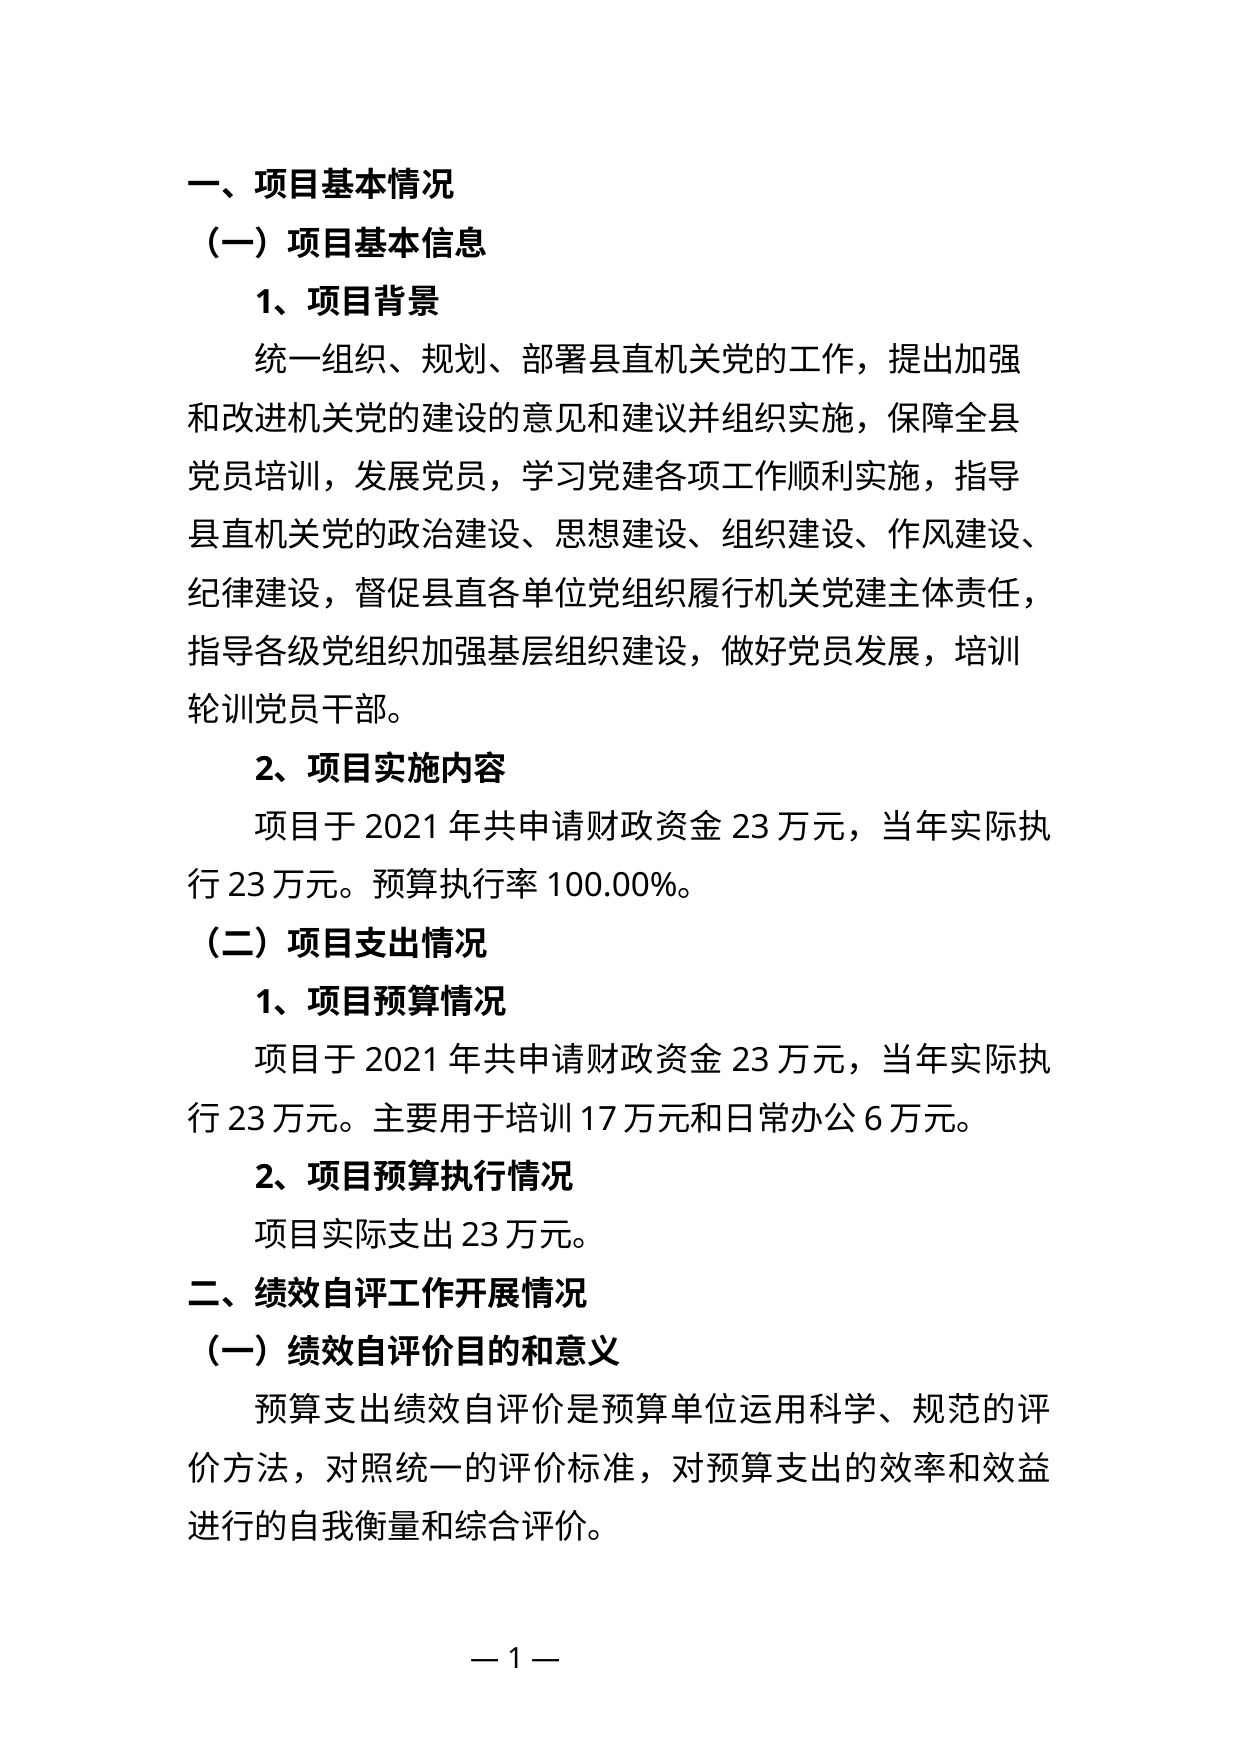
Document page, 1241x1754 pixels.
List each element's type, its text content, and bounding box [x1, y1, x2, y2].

subtitle 1、项目预算情况 [187, 967, 1053, 1025]
subtitle 2、项目预算执行情况 [187, 1142, 1053, 1200]
subtitle 一、项目基本情况 [187, 150, 1053, 208]
subtitle 1、项目背景 [187, 267, 1053, 325]
subtitle （一）绩效自评价目的和意义 [187, 1317, 1053, 1375]
text 项目于2021年共申请财政资金23万元，当年实际执行23万元。预算执行率100.00%。 [187, 792, 1053, 908]
text 项目实际支出23万元。 [187, 1200, 1053, 1258]
subtitle 统一组织、规划、部署县直机关党的工作，提出加强和改进机关党的建设的意见和建议并组织实施，保障全县党员培训，发展党员，学习党建各项工作顺利实施，指导县直机关党的政治建设、思想建设、组织建设、作风建设、纪律建设，督促县直各单位党组织履行机关党建主体责任，指导各级党组织加强基层组织建设，做好党员发展，培训轮训党员干部。 [187, 325, 1053, 733]
text 预算支出绩效自评价是预算单位运用科学、规范的评价方法，对照统一的评价标准，对预算支出的效率和效益进行的自我衡量和综合评价。 [187, 1375, 1053, 1550]
subtitle （一）项目基本信息 [187, 208, 1053, 267]
subtitle 二、绩效自评工作开展情况 [187, 1258, 1053, 1317]
subtitle 2、项目实施内容 [187, 733, 1053, 792]
text 项目于2021年共申请财政资金23万元，当年实际执行23万元。主要用于培训17万元和日常办公6万元。 [187, 1025, 1053, 1142]
subtitle （二）项目支出情况 [187, 908, 1053, 967]
